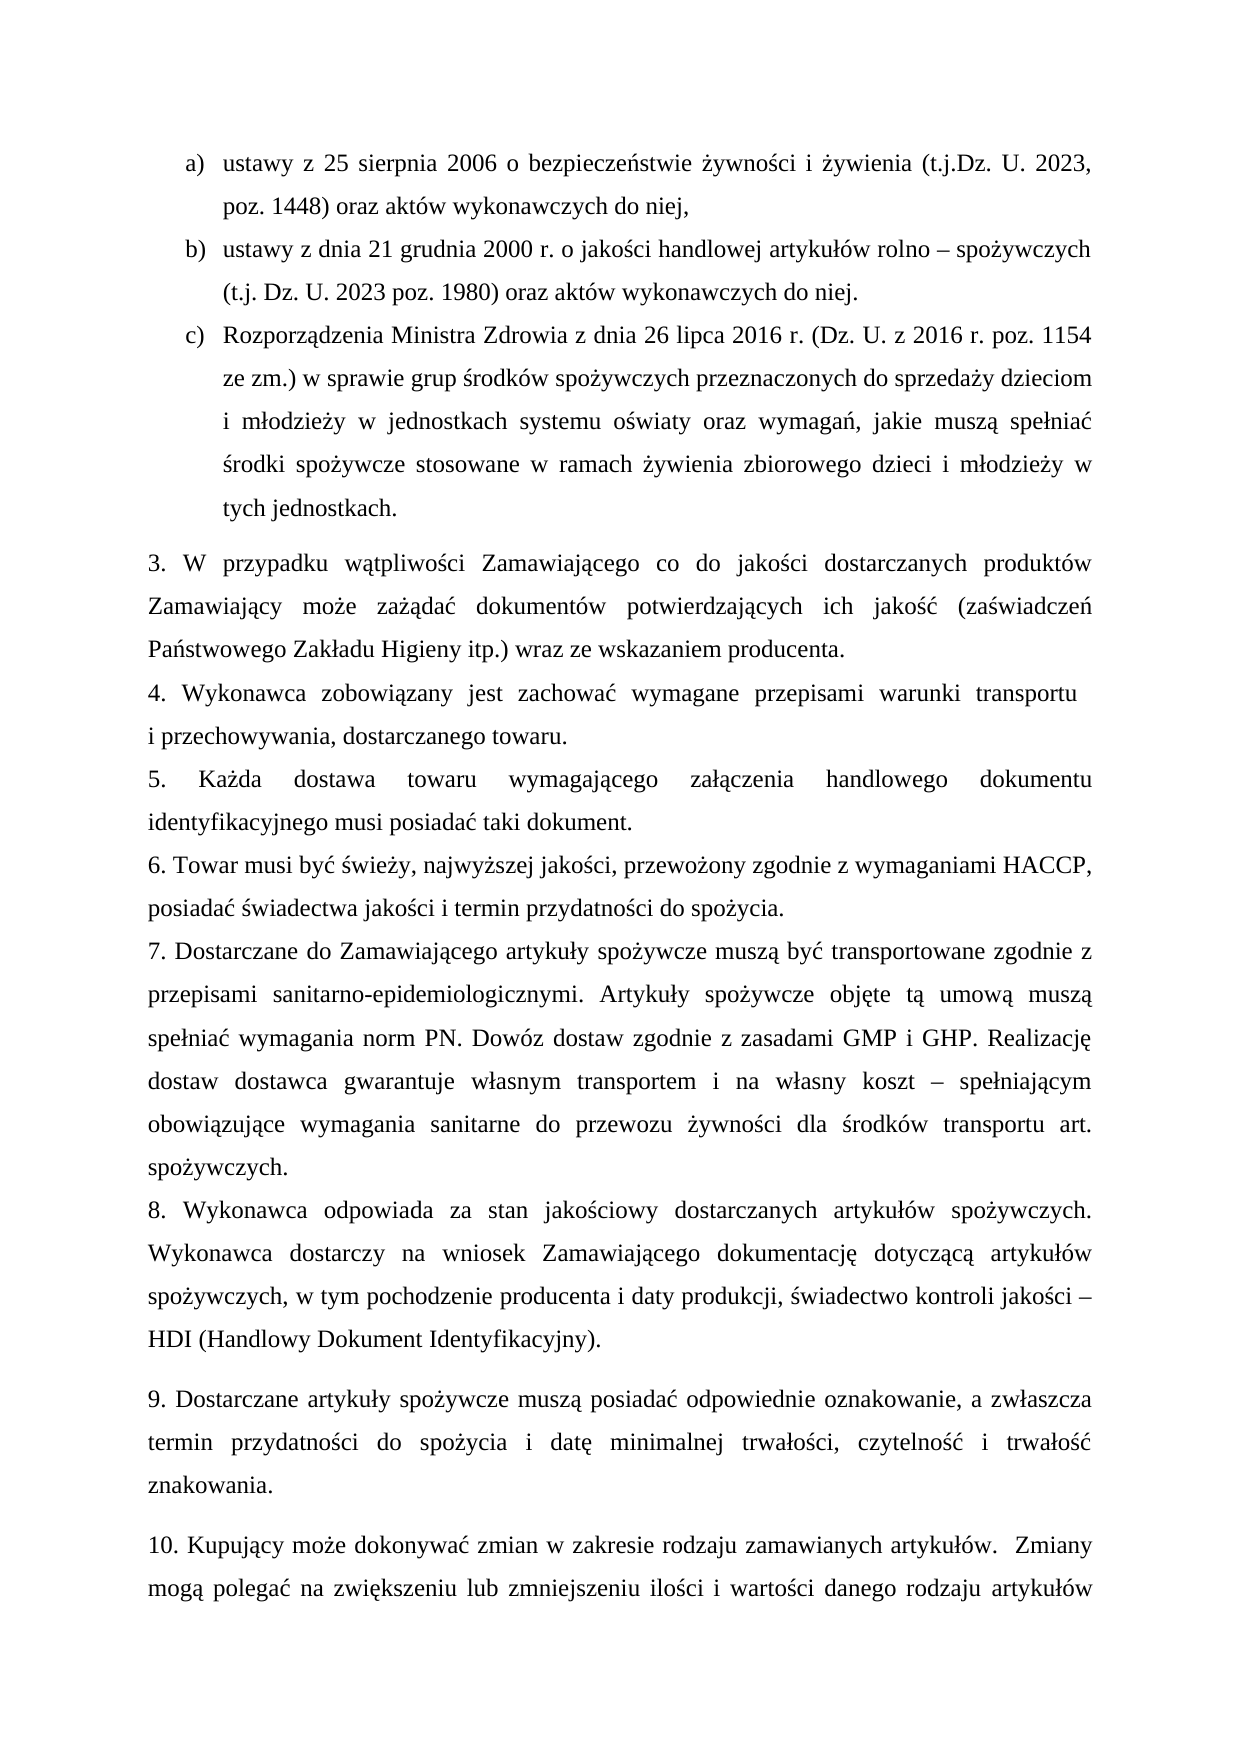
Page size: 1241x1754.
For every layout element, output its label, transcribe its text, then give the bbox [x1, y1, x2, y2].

list Rozporządzenia Ministra Zdrowia z dnia 26 lipca 2016 r. (Dz. U. z 2016 r. poz. 1154 ze zm.) w sprawie grup środków spożywczych przeznaczonych do sprzedaży dzieciom i młodzieży w jednostkach systemu oświaty oraz wymagań, jakie muszą spełniać środki spożywcze stosowane w ramach żywienia zbiorowego dzieci i młodzieży w tych jednostkach. [185, 320, 1093, 521]
text 5. Każda dostawa towaru wymagającego załączenia handlowego dokumentu identyfikacyjnego musi posiadać taki dokument. [148, 764, 1093, 836]
text 3. W przypadku wątpliwości Zamawiającego co do jakości dostarczanych produktów Zamawiający może zażądać dokumentów potwierdzających ich jakość (zaświadczeń Państwowego Zakładu Higieny itp.) wraz ze wskazaniem producenta. [148, 548, 1093, 663]
list ustawy z dnia 21 grudnia 2000 r. o jakości handlowej artykułów rolno – spożywczych (t.j. Dz. U. 2023 poz. 1980) oraz aktów wykonawczych do niej. [185, 234, 1093, 306]
list ustawy z 25 sierpnia 2006 o bezpieczeństwie żywności i żywienia (t.j.Dz. U. 2023, poz. 1448) oraz aktów wykonawczych do niej, [185, 148, 1093, 219]
text 4. Wykonawca zobowiązany jest zachować wymagane przepisami warunki transportu i przechowywania, dostarczanego towaru. [148, 678, 1093, 749]
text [148, 1530, 1093, 1602]
text 8. Wykonawca odpowiada za stan jakościowy dostarczanych artykułów spożywczych. Wykonawca dostarczy na wniosek Zamawiającego dokumentację dotyczącą artykułów spożywczych, w tym pochodzenie producenta i daty produkcji, świadectwo kontroli jakości – HDI (Handlowy Dokument Identyfikacyjny). [148, 1195, 1093, 1353]
text 7. Dostarczane do Zamawiającego artykuły spożywcze muszą być transportowane zgodnie z przepisami sanitarno-epidemiologicznymi. Artykuły spożywcze objęte tą umową muszą spełniać wymagania norm PN. Dowóz dostaw zgodnie z zasadami GMP i GHP. Realizację dostaw dostawca gwarantuje własnym transportem i na własny koszt – spełniającym obowiązujące wymagania sanitarne do przewozu żywności dla środków transportu art. spożywczych. [148, 936, 1093, 1181]
text 6. Towar musi być świeży, najwyższej jakości, przewożony zgodnie z wymaganiami HACCP, posiadać świadectwa jakości i termin przydatności do spożycia. [148, 850, 1093, 922]
text 9. Dostarczane artykuły spożywcze muszą posiadać odpowiednie oznakowanie, a zwłaszcza termin przydatności do spożycia i datę minimalnej trwałości, czytelność i trwałość znakowania. [148, 1384, 1093, 1499]
